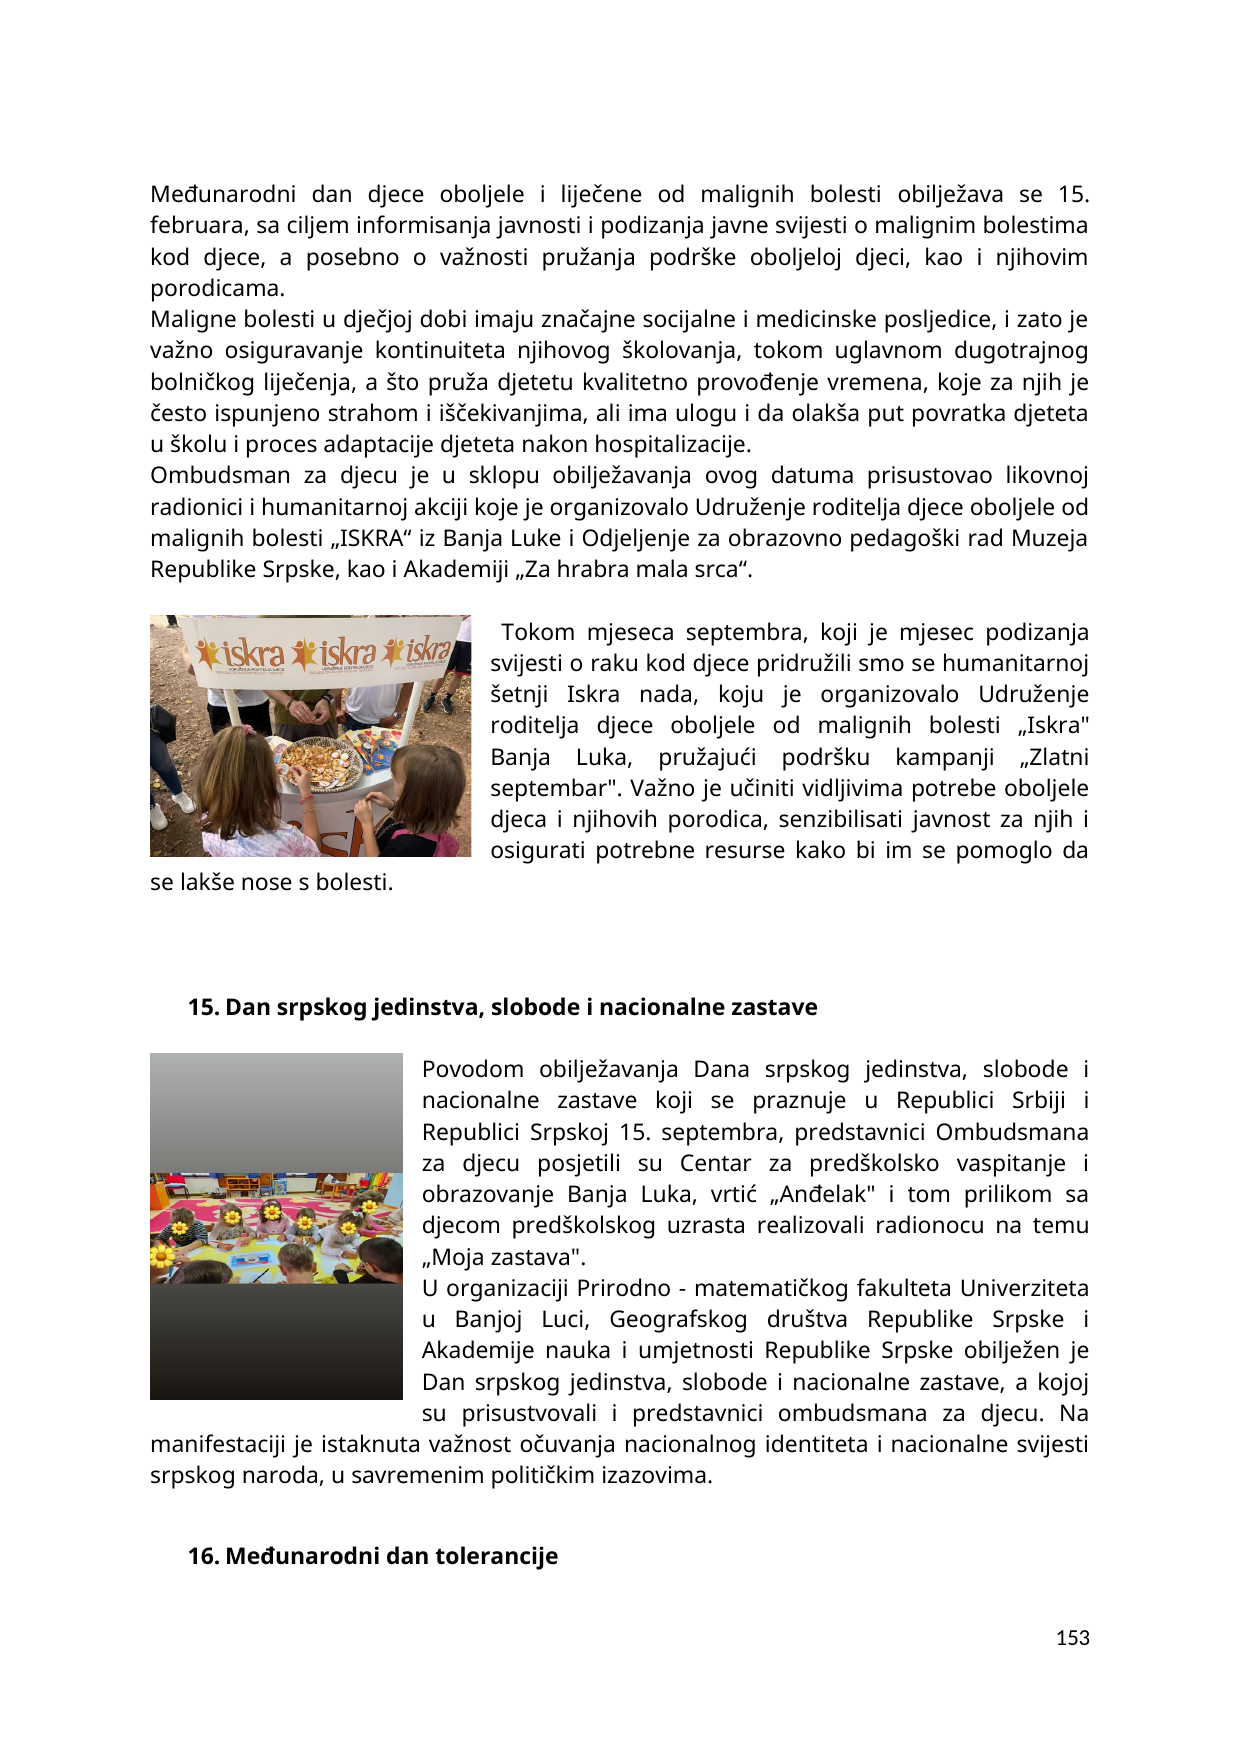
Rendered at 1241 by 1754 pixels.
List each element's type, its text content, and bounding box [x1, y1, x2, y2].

picture [150, 615, 472, 857]
list Dan srpskog jedinstva, slobode i nacionalne zastave [187, 991, 1090, 1022]
picture [150, 1053, 403, 1400]
text Međunarodni dan djece oboljele i liječene od malignih bolesti obilježava se 15. februara, sa ciljem informisanja javnosti i podizanja javne svijesti o malignim bolestima kod djece, a posebno o važnosti pružanja podrške oboljeloj djeci, kao i njihovim porodicama. [150, 178, 1090, 303]
text Maligne bolesti u dječjoj dobi imaju značajne socijalne i medicinske posljedice, i zato je važno osiguravanje kontinuiteta njihovog školovanja, tokom uglavnom dugotrajnog bolničkog liječenja, a što pruža djetetu kvalitetno provođenje vremena, koje za njih je često ispunjeno strahom i iščekivanjima, ali ima ulogu i da olakša put povratka djeteta u školu i proces adaptacije djeteta nakon hospitalizacije. [150, 303, 1090, 459]
text U organizaciji Prirodno - matematičkog fakulteta Univerziteta u Banjoj Luci, Geografskog društva Republike Srpske i Akademije nauka i umjetnosti Republike Srpske obilježen je Dan srpskog jedinstva, slobode i nacionalne zastave, a kojoj su prisustvovali i predstavnici ombudsmana za djecu. Na manifestaciji je istaknuta važnost očuvanja nacionalnog identiteta i nacionalne svijesti srpskog naroda, u savremenim političkim izazovima. [150, 1272, 1090, 1491]
text Ombudsman za djecu je u sklopu obilježavanja ovog datuma prisustovao likovnoj radionici i humanitarnoj akciji koje je organizovalo Udruženje roditelja djece oboljele od malignih bolesti „ISKRA“ iz Banja Luke i Odjeljenje za obrazovno pedagoški rad Muzeja Republike Srpske, kao i Akademiji „Za hrabra mala srca“. [150, 459, 1090, 584]
text Povodom obilježavanja Dana srpskog jedinstva, slobode i nacionalne zastave koji se praznuje u Republici Srbiji i Republici Srpskoj 15. septembra, predstavnici Ombudsmana za djecu posjetili su Centar za predškolsko vaspitanje i obrazovanje Banja Luka, vrtić „Anđelak" i tom prilikom sa djecom predškolskog uzrasta realizovali radionocu na temu „Moja zastava". [403, 1053, 1090, 1272]
list Međunarodni dan tolerancije [187, 1540, 1090, 1572]
